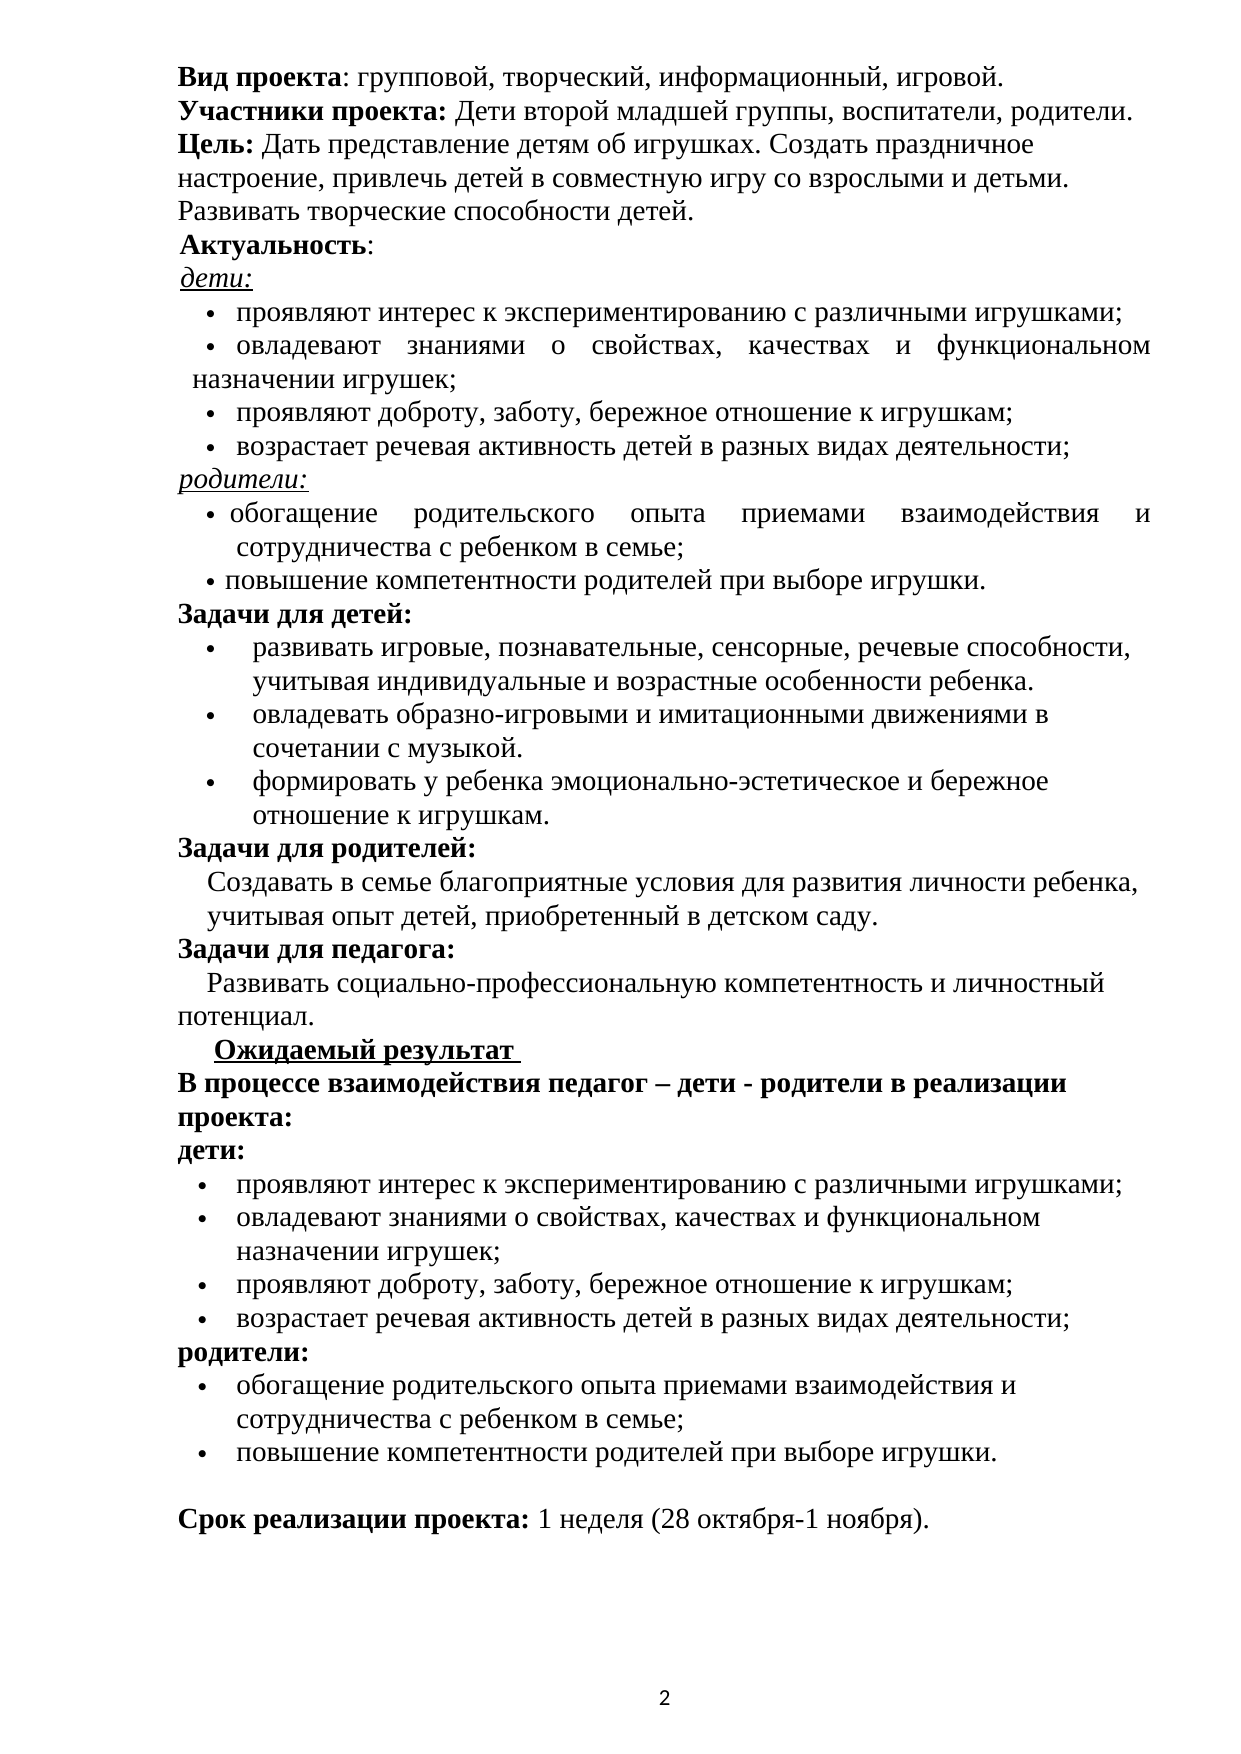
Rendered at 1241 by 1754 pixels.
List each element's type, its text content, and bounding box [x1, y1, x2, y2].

text дети: [177, 1132, 1152, 1166]
list проявляют доброту, заботу, бережное отношение к игрушкам; [199, 1267, 1152, 1300]
text родители: [179, 462, 1152, 495]
list обогащение родительского опыта приемами взаимодействия и сотрудничества с ребенком в семье; [199, 1367, 1152, 1434]
list проявляют интерес к экспериментированию с различными игрушками; [199, 1166, 1152, 1199]
text Актуальность: [179, 227, 1152, 260]
text Ожидаемый результат [177, 1032, 1152, 1065]
text Срок реализации проекта: 1 неделя (28 октября-1 ноября). [177, 1501, 1152, 1535]
list обогащение родительского опыта приемами взаимодействия и сотрудничества с ребенком в семье; [207, 495, 1151, 562]
list формировать у ребенка эмоционально-эстетическое и бережное отношение к игрушкам. [207, 763, 1152, 831]
text Задачи для педагога: [177, 931, 1152, 965]
text Развивать социально-профессиональную компетентность и личностный потенциал. [177, 965, 1152, 1032]
list овладевать образно-игровыми и имитационными движениями в сочетании с музыкой. [207, 696, 1152, 763]
list проявляют доброту, заботу, бережное отношение к игрушкам; [192, 394, 1152, 428]
text Цель: Дать представление детям об игрушках. Создать праздничное настроение, привлечь детей в совместную игру со взрослыми и детьми. Развивать творческие способности детей. [177, 126, 1152, 227]
list проявляют интерес к экспериментированию с различными игрушками; [192, 294, 1152, 327]
list развивать игровые, познавательные, сенсорные, речевые способности, учитывая индивидуальные и возрастные особенности ребенка. [207, 629, 1152, 696]
text Задачи для детей: [177, 596, 1152, 629]
list повышение компетентности родителей при выборе игрушки. [199, 1434, 1152, 1468]
text Участники проекта: Дети второй младшей группы, воспитатели, родители. [177, 93, 1152, 126]
text В процессе взаимодействия педагог – дети - родители в реализации проекта: [177, 1065, 1152, 1132]
list повышение компетентности родителей при выборе игрушки. [207, 562, 1152, 596]
text Вид проекта: групповой, творческий, информационный, игровой. [177, 59, 1152, 93]
text родители: [177, 1334, 1152, 1367]
list овладевают знаниями о свойствах, качествах и функциональном назначении игрушек; [199, 1199, 1152, 1267]
list возрастает речевая активность детей в разных видах деятельности; [192, 428, 1152, 462]
list возрастает речевая активность детей в разных видах деятельности; [199, 1300, 1152, 1334]
list овладевают знаниями о свойствах, качествах и функциональном назначении игрушек; [192, 327, 1152, 394]
text Создавать в семье благоприятные условия для развития личности ребенка, учитывая опыт детей, приобретенный в детском саду. [207, 864, 1152, 931]
text Задачи для родителей: [177, 831, 1152, 864]
text дети: [180, 260, 1152, 294]
